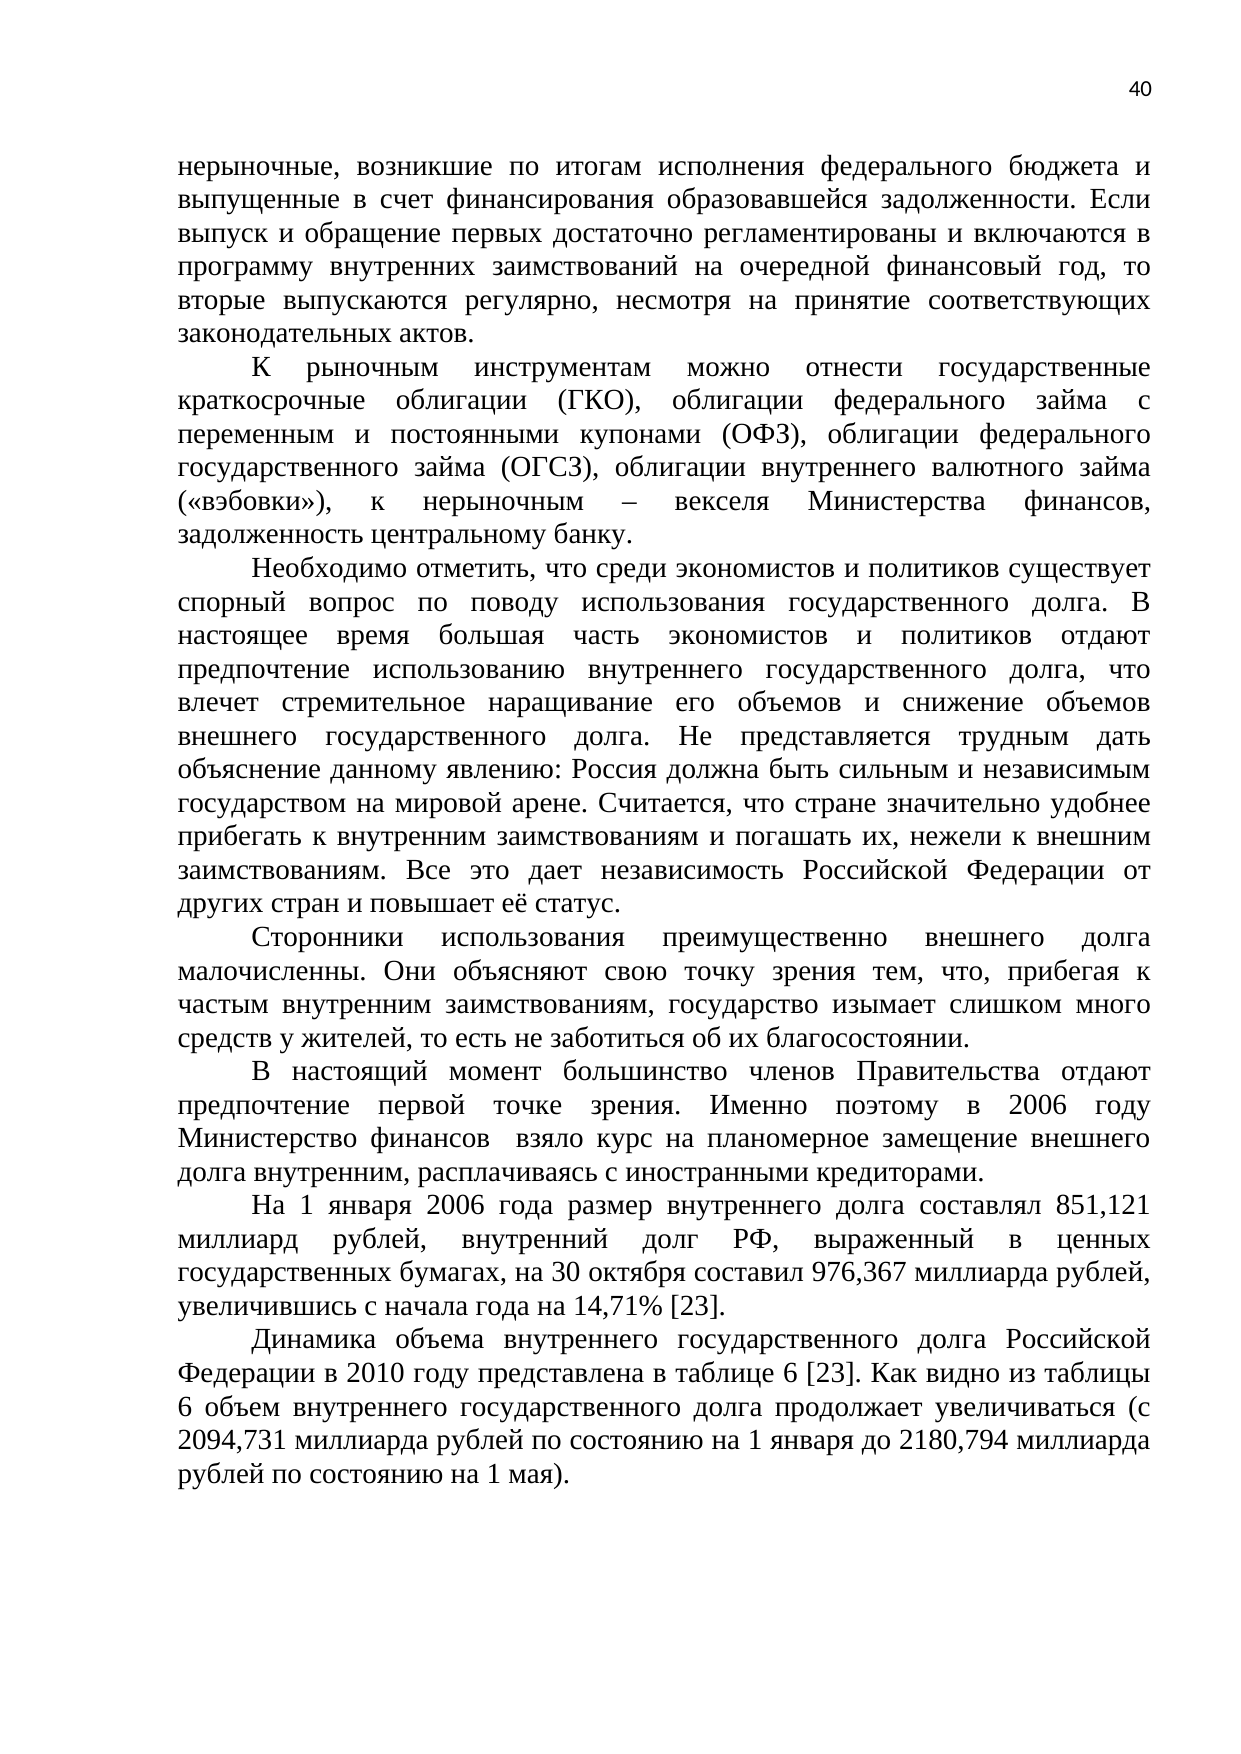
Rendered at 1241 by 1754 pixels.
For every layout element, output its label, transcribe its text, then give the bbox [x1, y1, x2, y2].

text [177, 148, 1152, 349]
text К рыночным инструментам можно отнести государственные краткосрочные облигации (ГКО), облигации федерального займа с переменным и постоянными купонами (ОФЗ), облигации федерального государственного займа (ОГСЗ), облигации внутреннего валютного займа («вэбовки»), к нерыночным – векселя Министерства финансов, задолженность центральному банку. [177, 349, 1152, 550]
text Динамика объема внутреннего государственного долга Российской Федерации в 2010 году представлена в таблице 6 [23]. Как видно из таблицы 6 объем внутреннего государственного долга продолжает увеличиваться (с 2094,731 миллиарда рублей по состоянию на 1 января до 2180,794 миллиарда рублей по состоянию на 1 мая). [177, 1322, 1152, 1489]
text На 1 января 2006 года размер внутреннего долга составлял 851,121 миллиард рублей, внутренний долг РФ, выраженный в ценных государственных бумагах, на 30 октября составил 976,367 миллиарда рублей, увеличившись с начала года на 14,71% [23]. [177, 1187, 1152, 1322]
text В настоящий момент большинство членов Правительства отдают предпочтение первой точке зрения. Именно поэтому в 2006 году Министерство финансов взяло курс на планомерное замещение внешнего долга внутренним, расплачиваясь с иностранными кредиторами. [177, 1053, 1152, 1187]
text Необходимо отметить, что среди экономистов и политиков существует спорный вопрос по поводу использования государственного долга. В настоящее время большая часть экономистов и политиков отдают предпочтение использованию внутреннего государственного долга, что влечет стремительное наращивание его объемов и снижение объемов внешнего государственного долга. Не представляется трудным дать объяснение данному явлению: Россия должна быть сильным и независимым государством на мировой арене. Считается, что стране значительно удобнее прибегать к внутренним заимствованиям и погашать их, нежели к внешним заимствованиям. Все это дает независимость Российской Федерации от других стран и повышает её статус. [177, 550, 1152, 919]
text Сторонники использования преимущественно внешнего долга малочисленны. Они объясняют свою точку зрения тем, что, прибегая к частым внутренним заимствованиям, государство изымает слишком много средств у жителей, то есть не заботиться об их благосостоянии. [177, 919, 1152, 1053]
